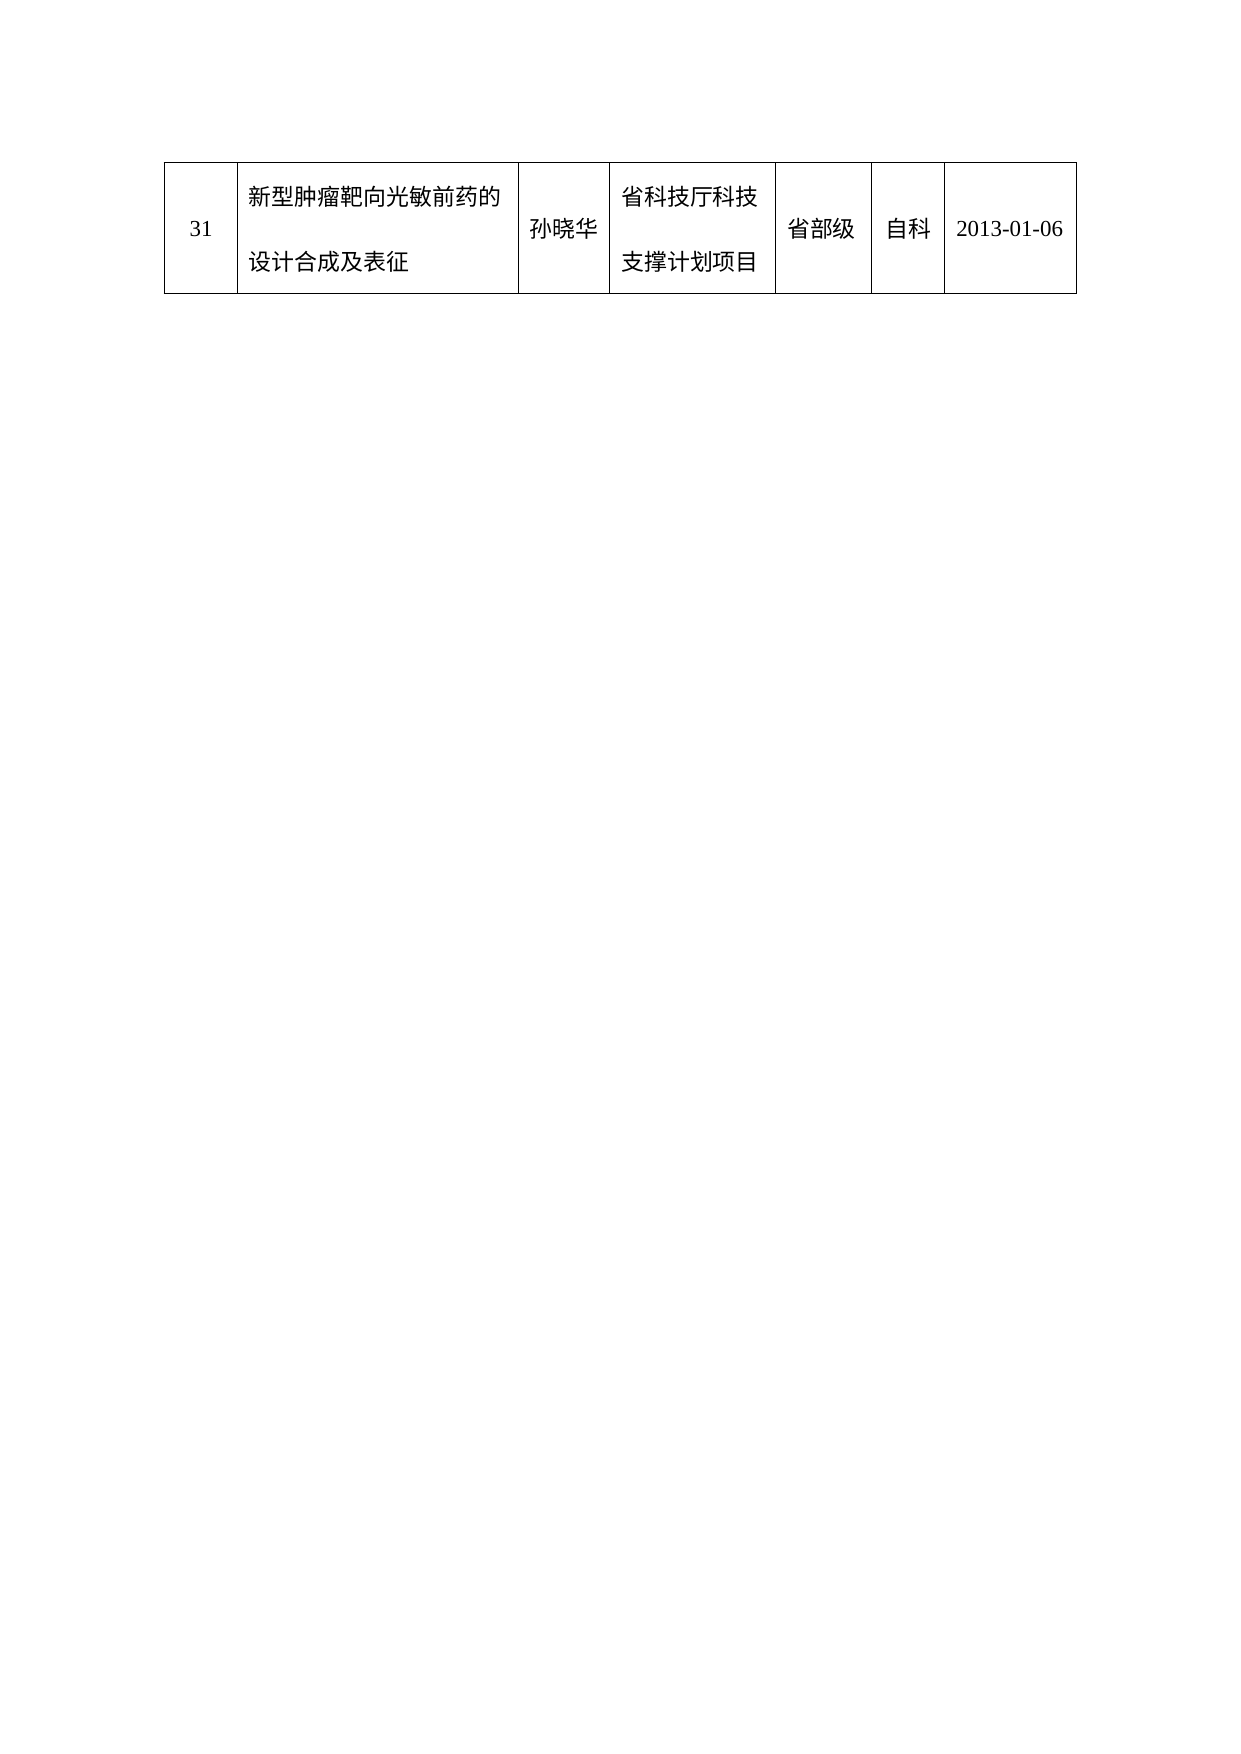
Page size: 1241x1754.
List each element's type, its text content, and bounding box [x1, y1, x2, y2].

table_cell 新型肿瘤靶向光敏前药的设计合成及表征 [238, 163, 518, 293]
table_cell 省科技厅科技支撑计划项目 [610, 163, 775, 293]
table_cell 自科 [872, 163, 944, 293]
table_cell [945, 163, 1076, 293]
table_cell 孙晓华 [519, 163, 609, 293]
table_cell 31 [165, 163, 237, 293]
table_cell 省部级 [776, 163, 871, 293]
